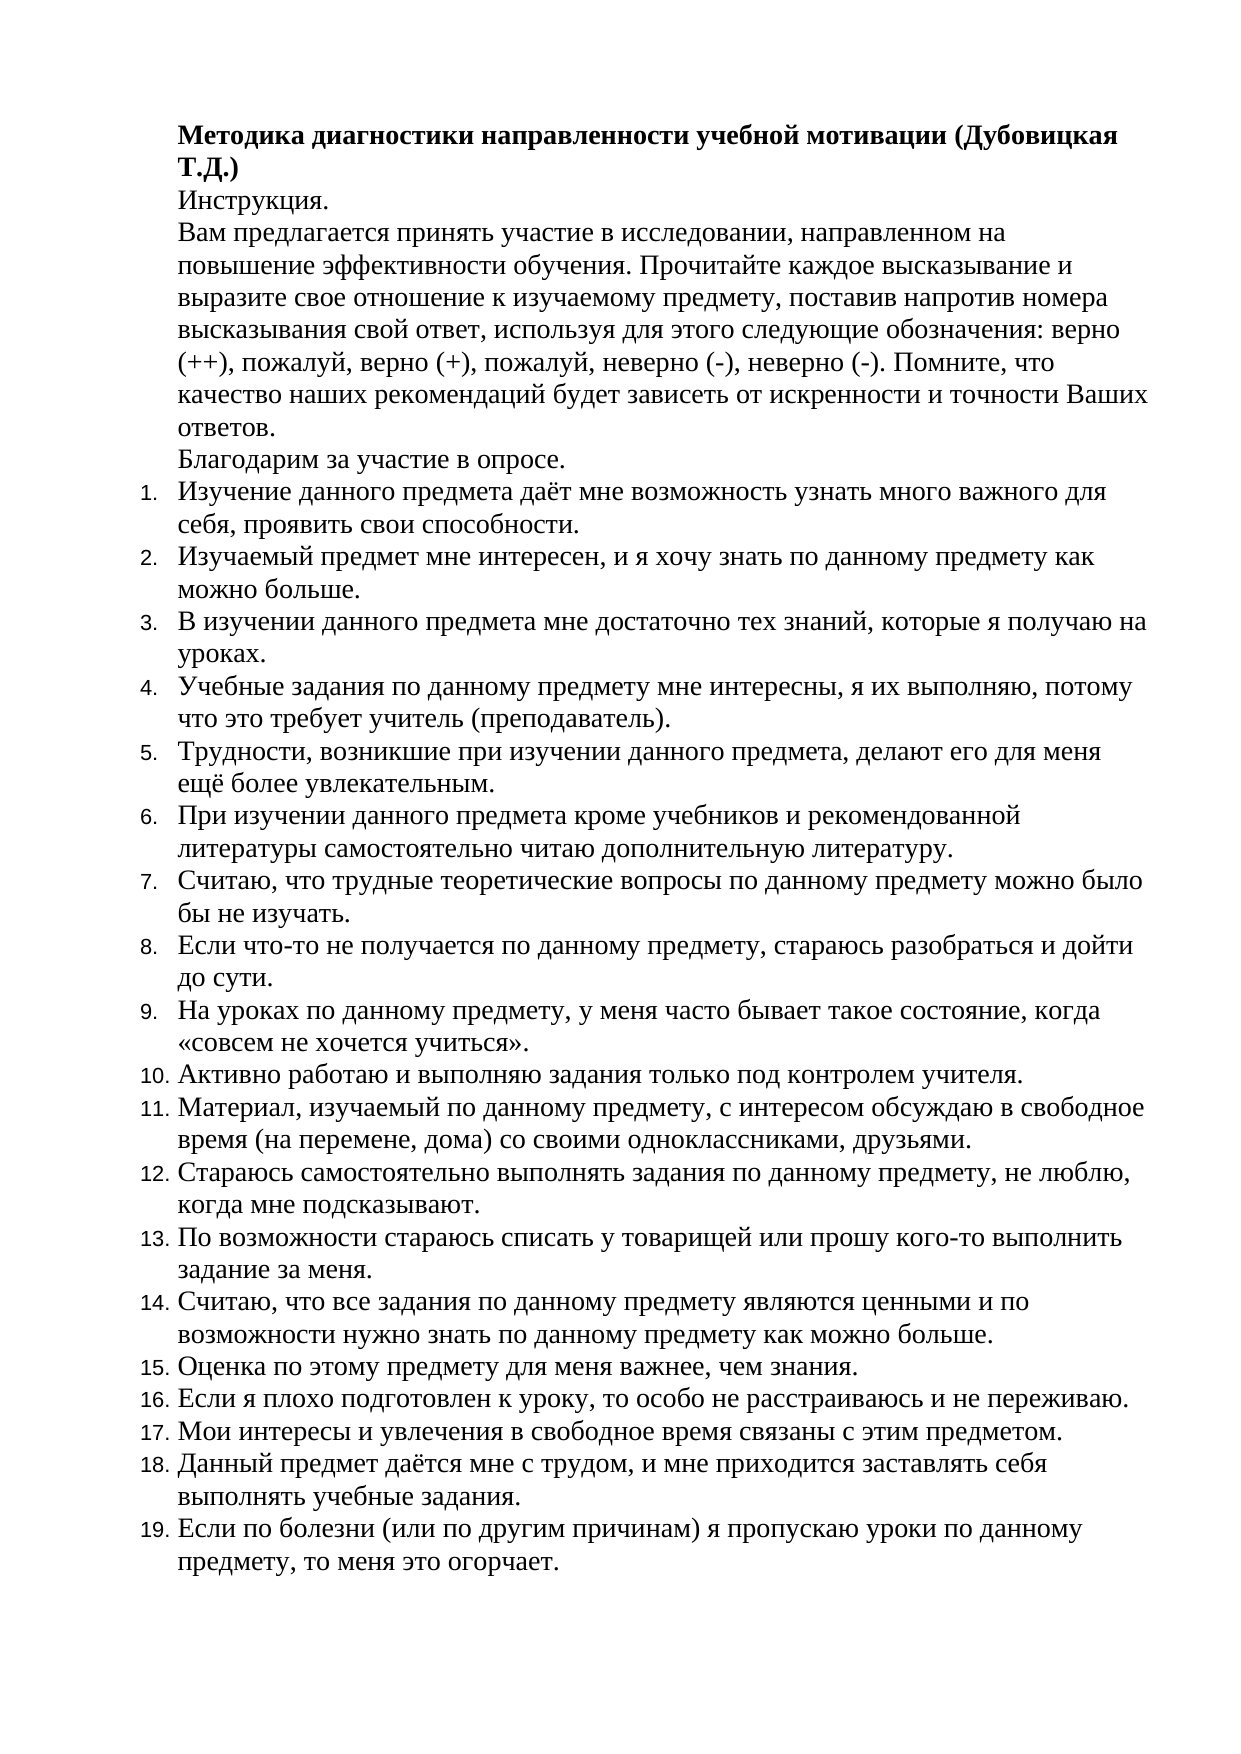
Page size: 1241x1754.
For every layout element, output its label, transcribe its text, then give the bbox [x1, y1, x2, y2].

list Учебные задания по данному предмету мне интересны, я их выполняю, потому что это требует учитель (преподаватель). [140, 669, 1152, 734]
list Считаю, что трудные теоретические вопросы по данному предмету можно было бы не изучать. [140, 863, 1152, 928]
list Мои интересы и увлечения в свободное время связаны с этим предметом. [140, 1414, 1152, 1446]
text Благодарим за участие в опросе. [177, 442, 1152, 474]
list Стараюсь самостоятельно выполнять задания по данному предмету, не люблю, когда мне подсказывают. [140, 1155, 1152, 1219]
text Методика диагностики направленности учебной мотивации (Дубовицкая Т.Д.) [177, 118, 1152, 183]
list Активно работаю и выполняю задания только под контролем учителя. [140, 1058, 1152, 1090]
list Оценка по этому предмету для меня важнее, чем знания. [140, 1349, 1152, 1382]
list Считаю, что все задания по данному предмету являются ценными и по возможности нужно знать по данному предмету как можно больше. [140, 1284, 1152, 1349]
list Если что-то не получается по данному предмету, стараюсь разобраться и дойти до сути. [140, 928, 1152, 993]
text Вам предлагается принять участие в исследовании, направленном на повышение эффективности обучения. Прочитайте каждое высказывание и выразите свое отношение к изучаемому предмету, поставив напротив номера высказывания свой ответ, используя для этого следующие обозначения: верно (++), пожалуй, верно (+), пожалуй, неверно (-), неверно (-). Помните, что качество наших рекомендаций будет зависеть от искренности и точности Ваших ответов. [177, 215, 1152, 442]
text Инструкция. [177, 183, 1152, 215]
list Материал, изучаемый по данному предмету, с интересом обсуждаю в свободное время (на перемене, дома) со своими одноклассниками, друзьями. [140, 1090, 1152, 1155]
list На уроках по данному предмету, у меня часто бывает такое состояние, когда «совсем не хочется учиться». [140, 993, 1152, 1058]
list Если я плохо подготовлен к уроку, то особо не расстраиваюсь и не переживаю. [140, 1382, 1152, 1414]
list Данный предмет даётся мне с трудом, и мне приходится заставлять себя выполнять учебные задания. [140, 1446, 1152, 1511]
list При изучении данного предмета кроме учебников и рекомендованной литературы самостоятельно читаю дополнительную литературу. [140, 798, 1152, 863]
list По возможности стараюсь списать у товарищей или прошу кого-то выполнить задание за меня. [140, 1219, 1152, 1284]
list В изучении данного предмета мне достаточно тех знаний, которые я получаю на уроках. [140, 604, 1152, 669]
list Трудности, возникшие при изучении данного предмета, делают его для меня ещё более увлекательным. [140, 734, 1152, 798]
list Если по болезни (или по другим причинам) я пропускаю уроки по данному предмету, то меня это огорчает. [140, 1511, 1152, 1576]
list Изучение данного предмета даёт мне возможность узнать много важного для себя, проявить свои способности. [140, 474, 1152, 539]
list Изучаемый предмет мне интересен, и я хочу знать по данному предмету как можно больше. [140, 539, 1152, 604]
